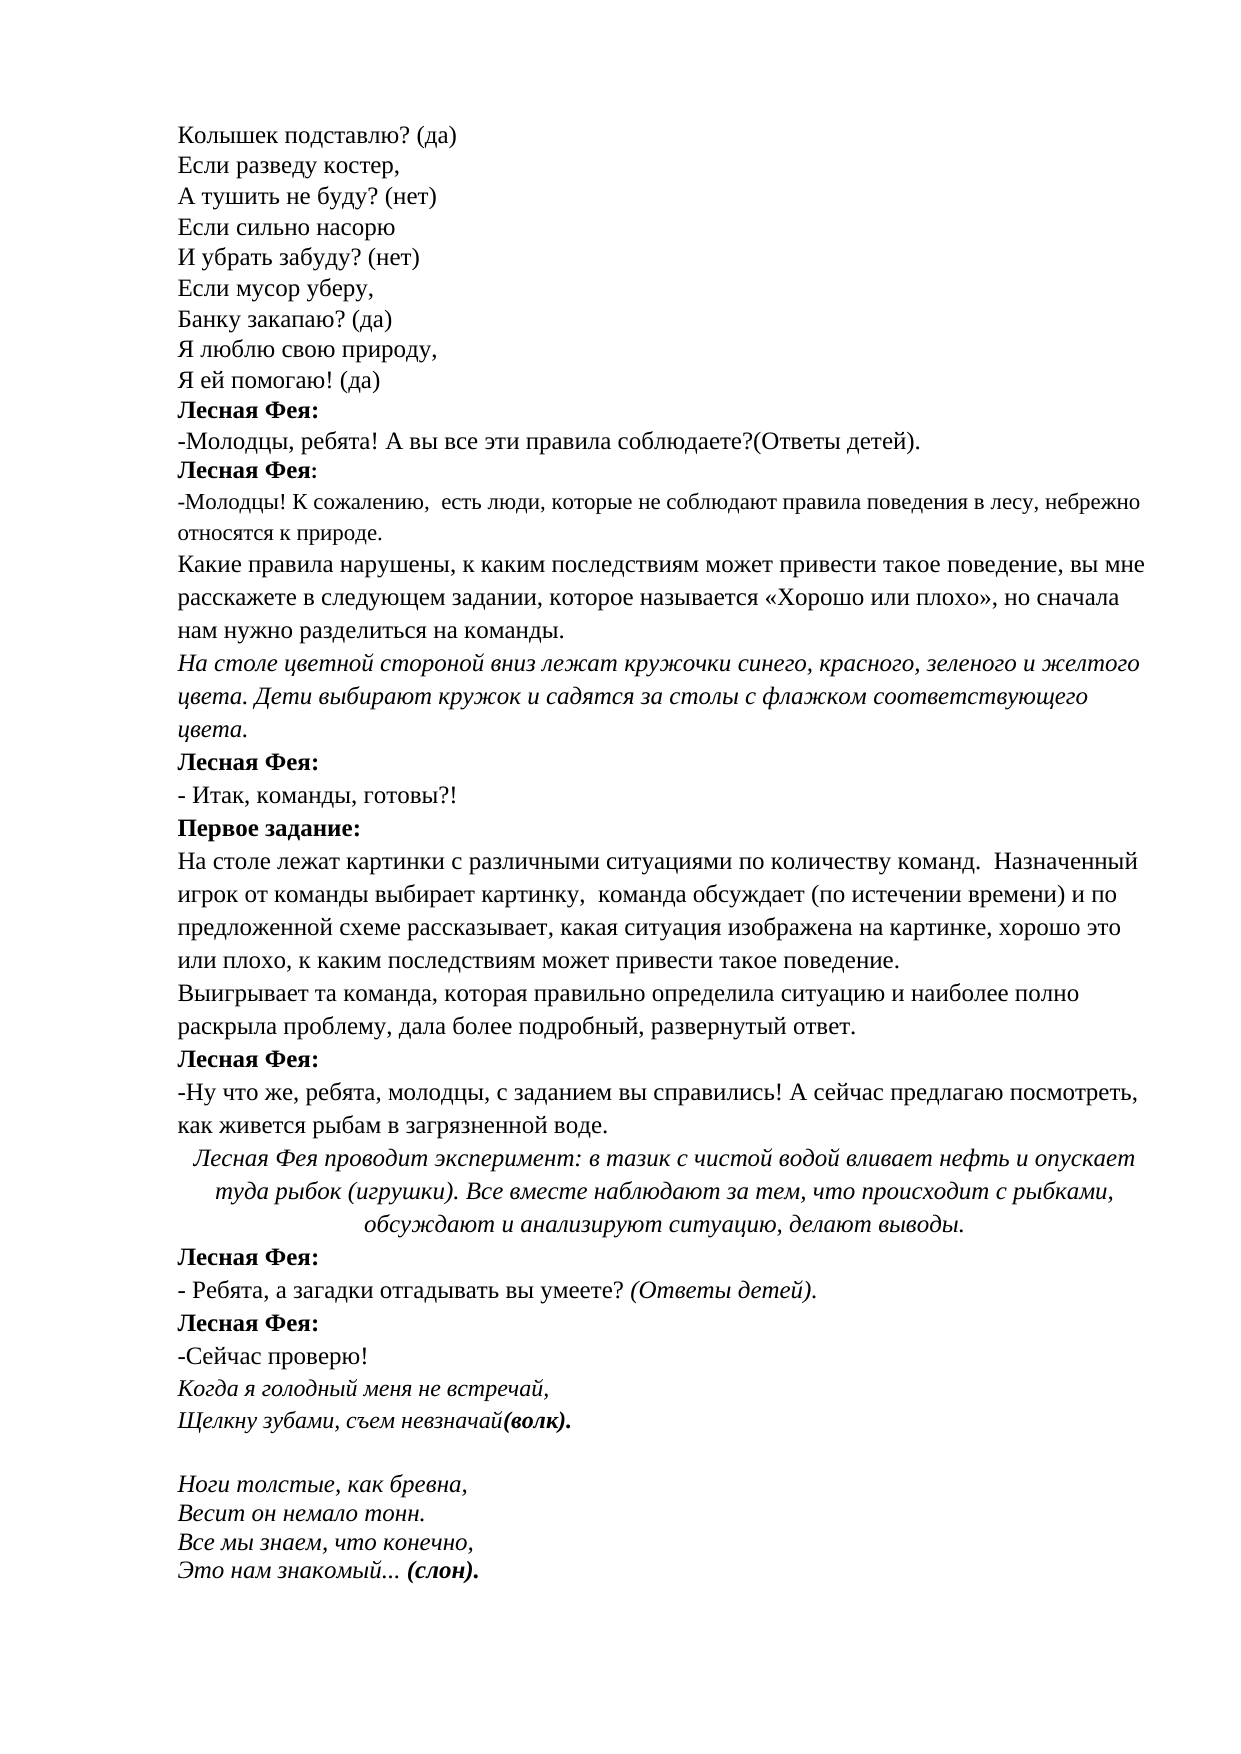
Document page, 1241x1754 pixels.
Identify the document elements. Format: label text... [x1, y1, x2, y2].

text Первое задание: [177, 813, 1152, 842]
text Когда я голодный меня не встречай, Щелкну зубами, съем невзначай(волк). [177, 1374, 1152, 1433]
text На столе цветной стороной вниз лежат кружочки синего, красного, зеленого и желтого цвета. Дети выбирают кружок и садятся за столы с флажком соответствующего цвета. [177, 648, 1152, 743]
text Ноги толстые, как бревна, Весит он немало тонн. Все мы знаем, что конечно, Это нам знакомый... (слон). [426, 1469, 1152, 1584]
text Какие правила нарушены, к каким последствиям может привести такое поведение, вы мне расскажете в следующем задании, которое называется «Хорошо или плохо», но сначала нам нужно разделиться на команды. [177, 549, 1152, 643]
text Если мусор уберу, [177, 271, 1152, 302]
text Лесная Фея: [177, 394, 1152, 424]
text Банку закапаю? (да) [177, 302, 1152, 332]
text -Молодцы! К сожалению, есть люди, которые не соблюдают правила поведения в лесу, небрежно относятся к природе. [177, 488, 1152, 545]
text Я ей помогаю! (да) [177, 363, 1152, 394]
text Колышек подставлю? (да) [177, 118, 1152, 149]
text Лесная Фея: [177, 1308, 1152, 1337]
text Если разведу костер, [177, 149, 1152, 179]
text Лесная Фея проводит эксперимент: в тазик с чистой водой вливает нефть и опускает туда рыбок (игрушки). Все вместе наблюдают за тем, что происходит с рыбками, обсуждают и анализируют ситуацию, делают выводы. [177, 1143, 1152, 1238]
text А тушить не буду? (нет) [177, 179, 1152, 210]
text Выигрывает та команда, которая правильно определила ситуацию и наиболее полно раскрыла проблему, дала более подробный, развернутый ответ. [177, 978, 1152, 1040]
text Я люблю свою природу, [177, 332, 1152, 363]
text Лесная Фея: [177, 1044, 1152, 1073]
text Лесная Фея: [177, 747, 1152, 776]
text И убрать забуду? (нет) [177, 241, 1152, 271]
text -Ну что же, ребята, молодцы, с заданием вы справились! А сейчас предлагаю посмотреть, как живется рыбам в загрязненной воде. [177, 1077, 1152, 1139]
text -Молодцы, ребята! А вы все эти правила соблюдаете?(Ответы детей). [177, 424, 1152, 455]
text -Сейчас проверю! [177, 1341, 1152, 1370]
text - Итак, команды, готовы?! [177, 780, 1152, 809]
text Лесная Фея: [177, 1242, 1152, 1271]
text - Ребята, а загадки отгадывать вы умеете? (Ответы детей). [177, 1275, 1152, 1304]
text Лесная Фея: [177, 455, 1152, 484]
text На столе лежат картинки с различными ситуациями по количеству команд. Назначенный игрок от команды выбирает картинку, команда обсуждает (по истечении времени) и по предложенной схеме рассказывает, какая ситуация изображена на картинке, хорошо это или плохо, к каким последствиям может привести такое поведение. [177, 846, 1152, 974]
text Если сильно насорю [177, 210, 1152, 241]
